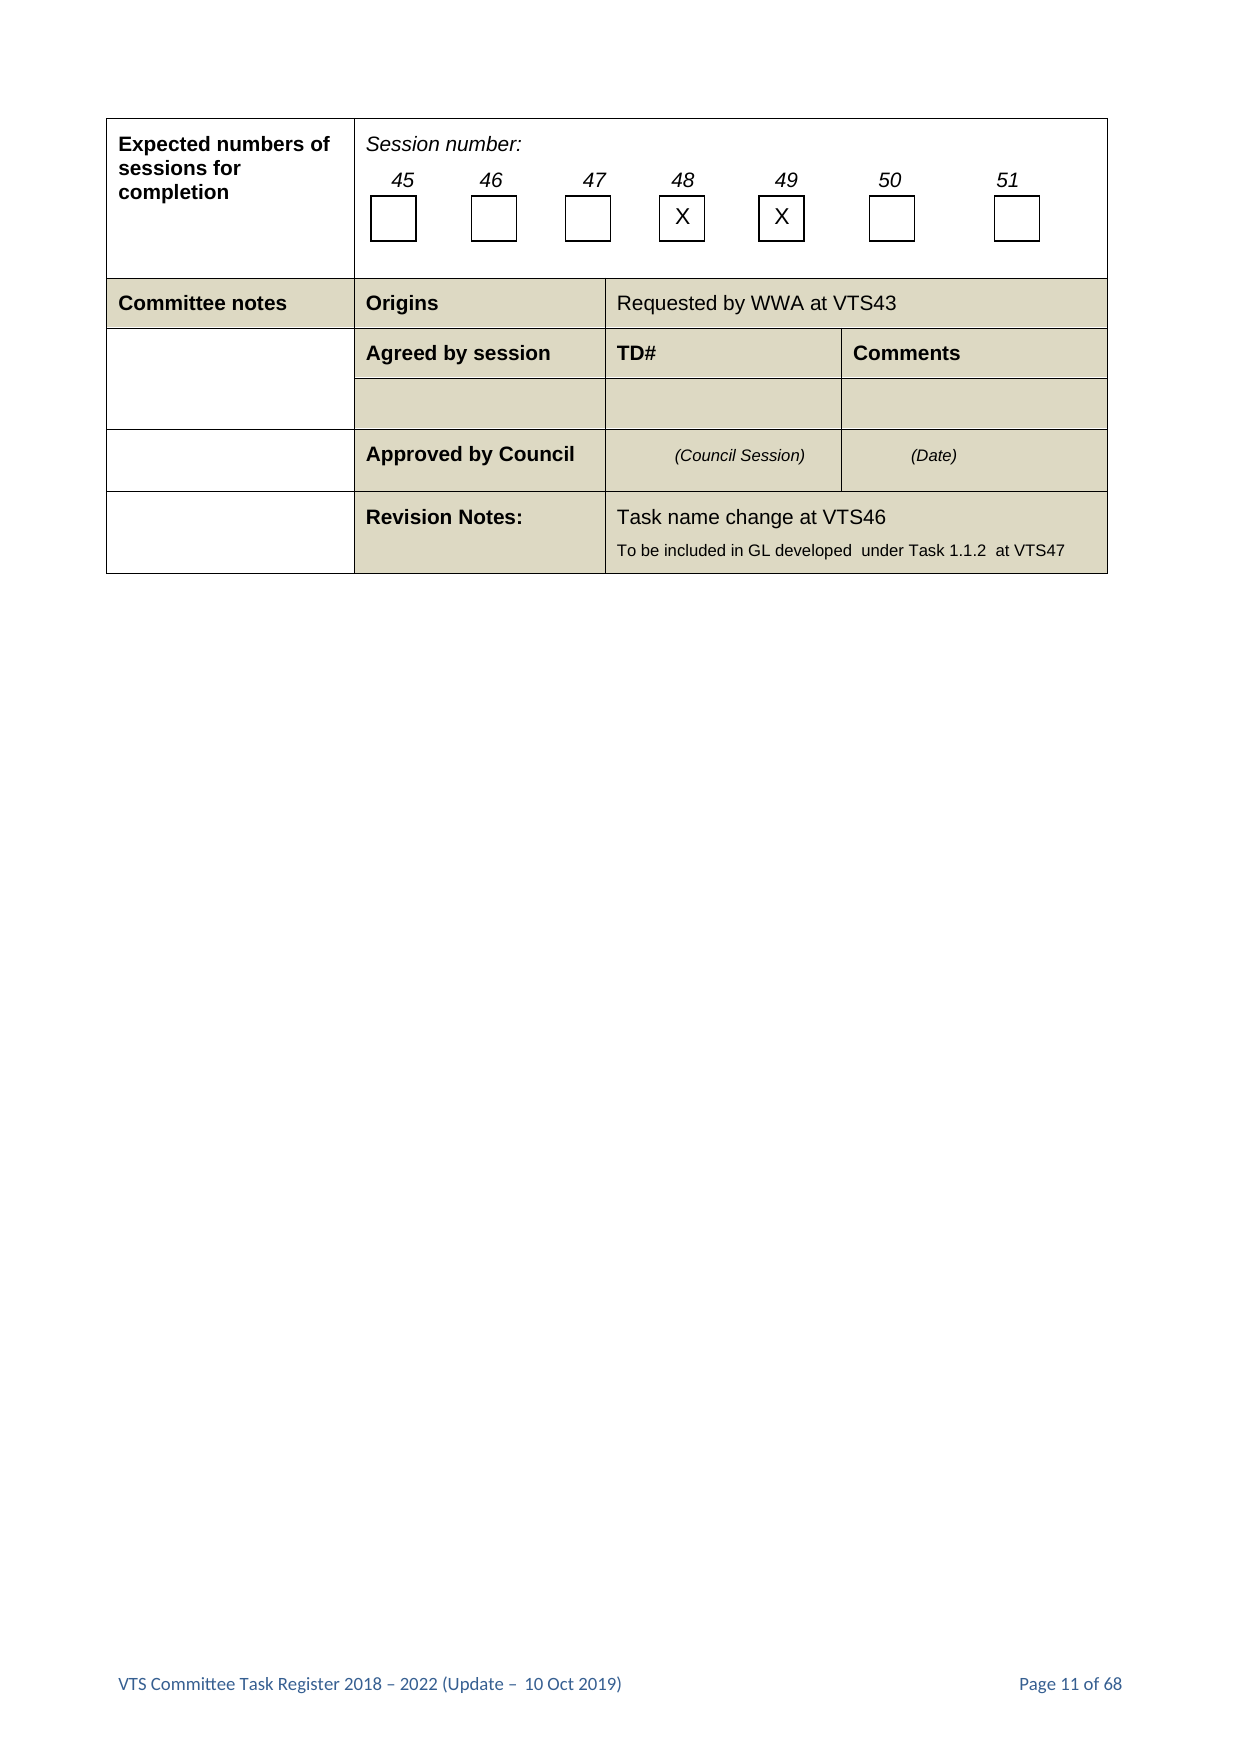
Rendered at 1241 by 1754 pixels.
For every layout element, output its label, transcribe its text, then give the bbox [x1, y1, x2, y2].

table_cell Comments [842, 329, 1107, 377]
table_cell [355, 379, 605, 428]
table_cell [107, 430, 354, 491]
table_cell (Council Session) [606, 430, 841, 491]
table_cell [107, 492, 354, 573]
table_cell Session number: 45 46 47 48 49 50 51 [355, 119, 1107, 277]
table_cell Committee notes [107, 279, 354, 327]
table_cell TD# [606, 329, 841, 377]
table_cell (Date) [842, 430, 1107, 491]
table_cell Expected numbers of sessions for completion [107, 119, 354, 277]
table_cell [842, 379, 1107, 428]
table_cell Revision Notes: [355, 492, 605, 573]
table_cell Agreed by session [355, 329, 605, 377]
table_cell Approved by Council [355, 430, 605, 491]
table_cell Origins [355, 279, 605, 327]
table_cell [606, 379, 841, 428]
table_cell Requested by WWA at VTS43 [606, 279, 1107, 327]
table_cell Task name change at VTS46 To be included in GL developed under Task 1.1.2 at VTS47 [606, 492, 1107, 573]
table_cell [107, 329, 354, 428]
